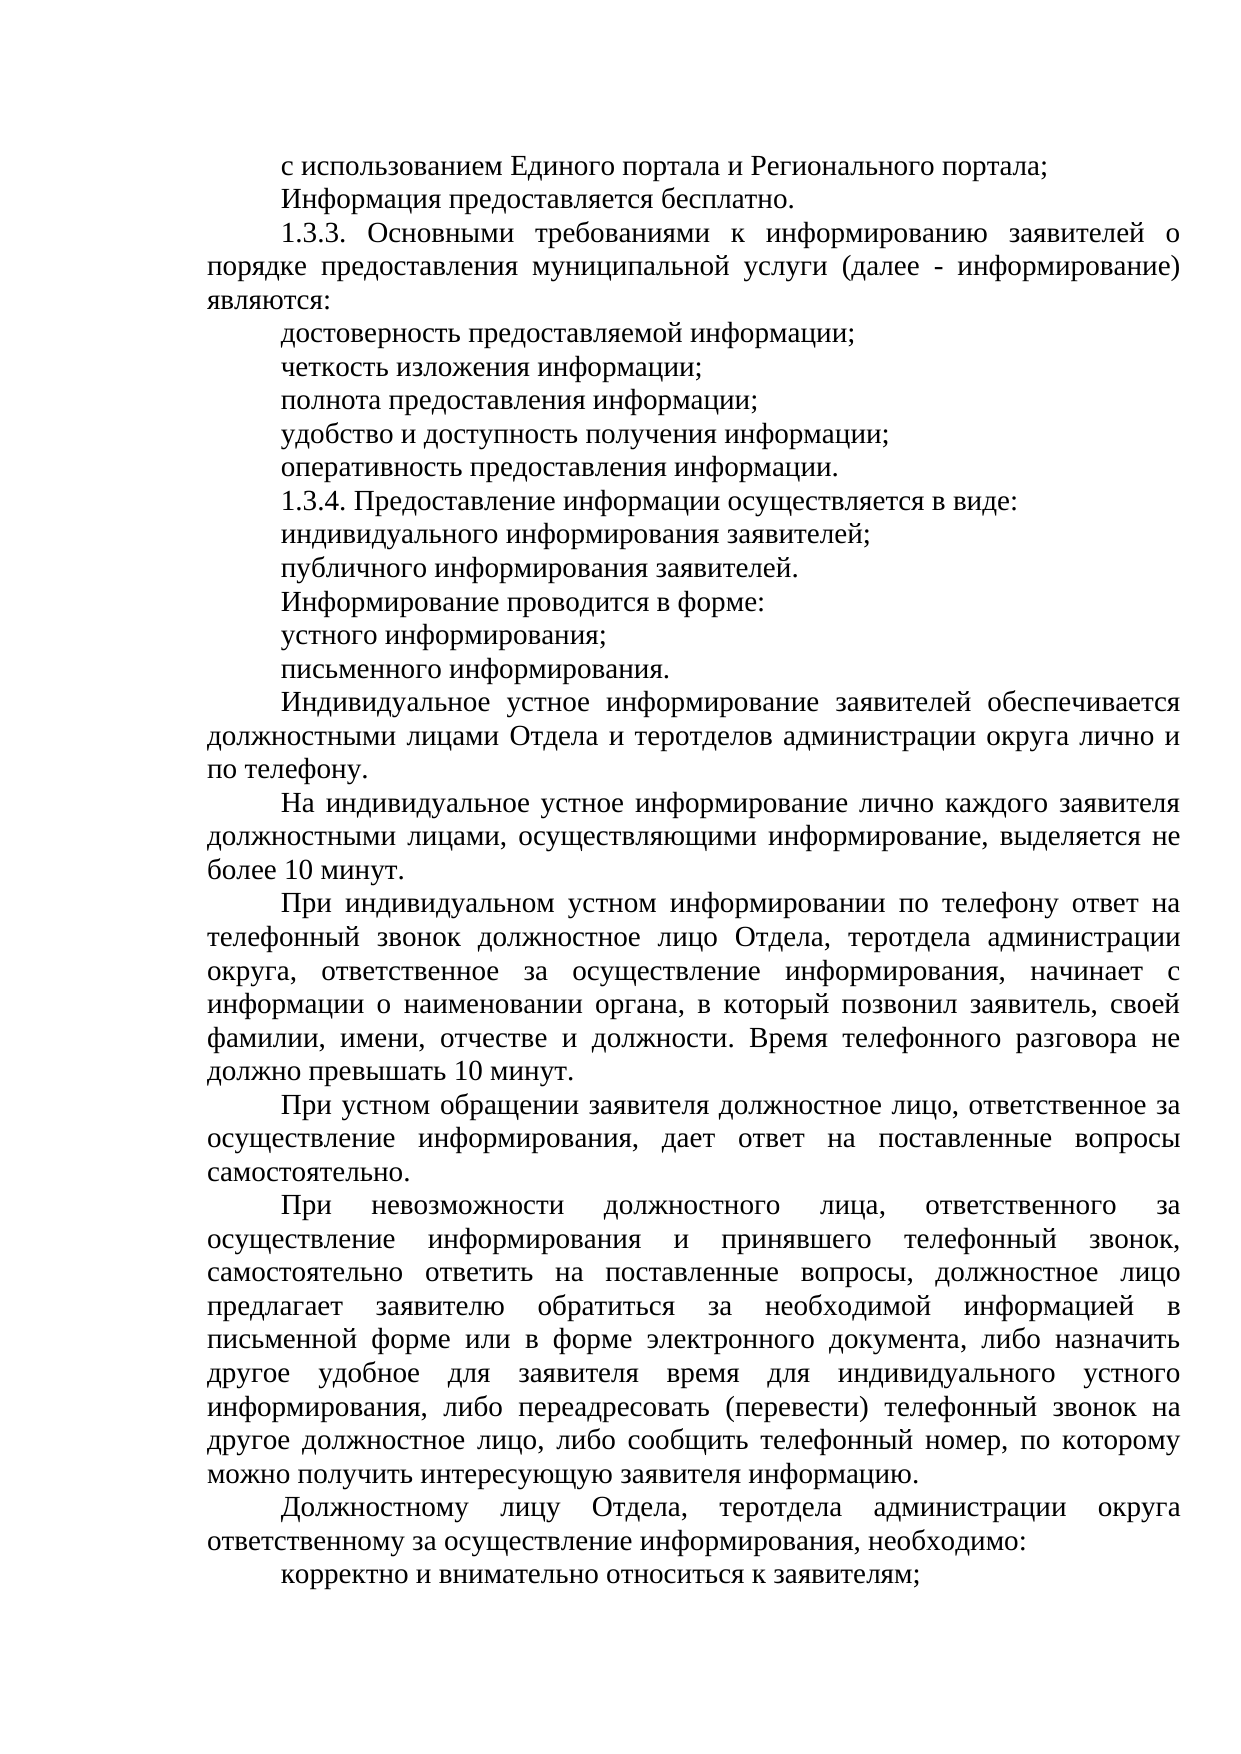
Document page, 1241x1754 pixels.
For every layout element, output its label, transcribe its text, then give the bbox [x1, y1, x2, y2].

text устного информирования; [207, 617, 1181, 651]
text удобство и доступность получения информации; [207, 416, 1181, 449]
text При невозможности должностного лица, ответственного за осуществление информирования и принявшего телефонный звонок, самостоятельно ответить на поставленные вопросы, должностное лицо предлагает заявителю обратиться за необходимой информацией в письменной форме или в форме электронного документа, либо назначить другое удобное для заявителя время для индивидуального устного информирования, либо переадресовать (перевести) телефонный звонок на другое должностное лицо, либо сообщить телефонный номер, по которому можно получить интересующую заявителя информацию. [207, 1187, 1181, 1489]
text с использованием Единого портала и Регионального портала; [207, 148, 1181, 181]
text индивидуального информирования заявителей; [207, 517, 1181, 550]
text Должностному лицу Отдела, теротдела администрации округа ответственному за осуществление информирования, необходимо: [207, 1489, 1181, 1556]
text Индивидуальное устное информирование заявителей обеспечивается должностными лицами Отдела и теротделов администрации округа лично и по телефону. [207, 684, 1181, 785]
text При индивидуальном устном информировании по телефону ответ на телефонный звонок должностное лицо Отдела, теротдела администрации округа, ответственное за осуществление информирования, начинает с информации о наименовании органа, в который позвонил заявитель, своей фамилии, имени, отчестве и должности. Время телефонного разговора не должно превышать 10 минут. [207, 886, 1181, 1087]
text При устном обращении заявителя должностное лицо, ответственное за осуществление информирования, дает ответ на поставленные вопросы самостоятельно. [207, 1087, 1181, 1187]
text письменного информирования. [207, 651, 1181, 684]
text 1.3.3. Основными требованиями к информированию заявителей о порядке предоставления муниципальной услуги (далее - информирование) являются: [207, 215, 1181, 315]
text корректно и внимательно относиться к заявителям; [207, 1556, 1181, 1590]
text На индивидуальное устное информирование лично каждого заявителя должностными лицами, осуществляющими информирование, выделяется не более 10 минут. [207, 785, 1181, 886]
text оперативность предоставления информации. [207, 449, 1181, 483]
text 1.3.4. Предоставление информации осуществляется в виде: [207, 483, 1181, 517]
text Информация предоставляется бесплатно. [207, 181, 1181, 215]
text полнота предоставления информации; [207, 382, 1181, 416]
text Информирование проводится в форме: [207, 584, 1181, 617]
text публичного информирования заявителей. [207, 550, 1181, 584]
text четкость изложения информации; [207, 349, 1181, 382]
text достоверность предоставляемой информации; [207, 315, 1181, 349]
